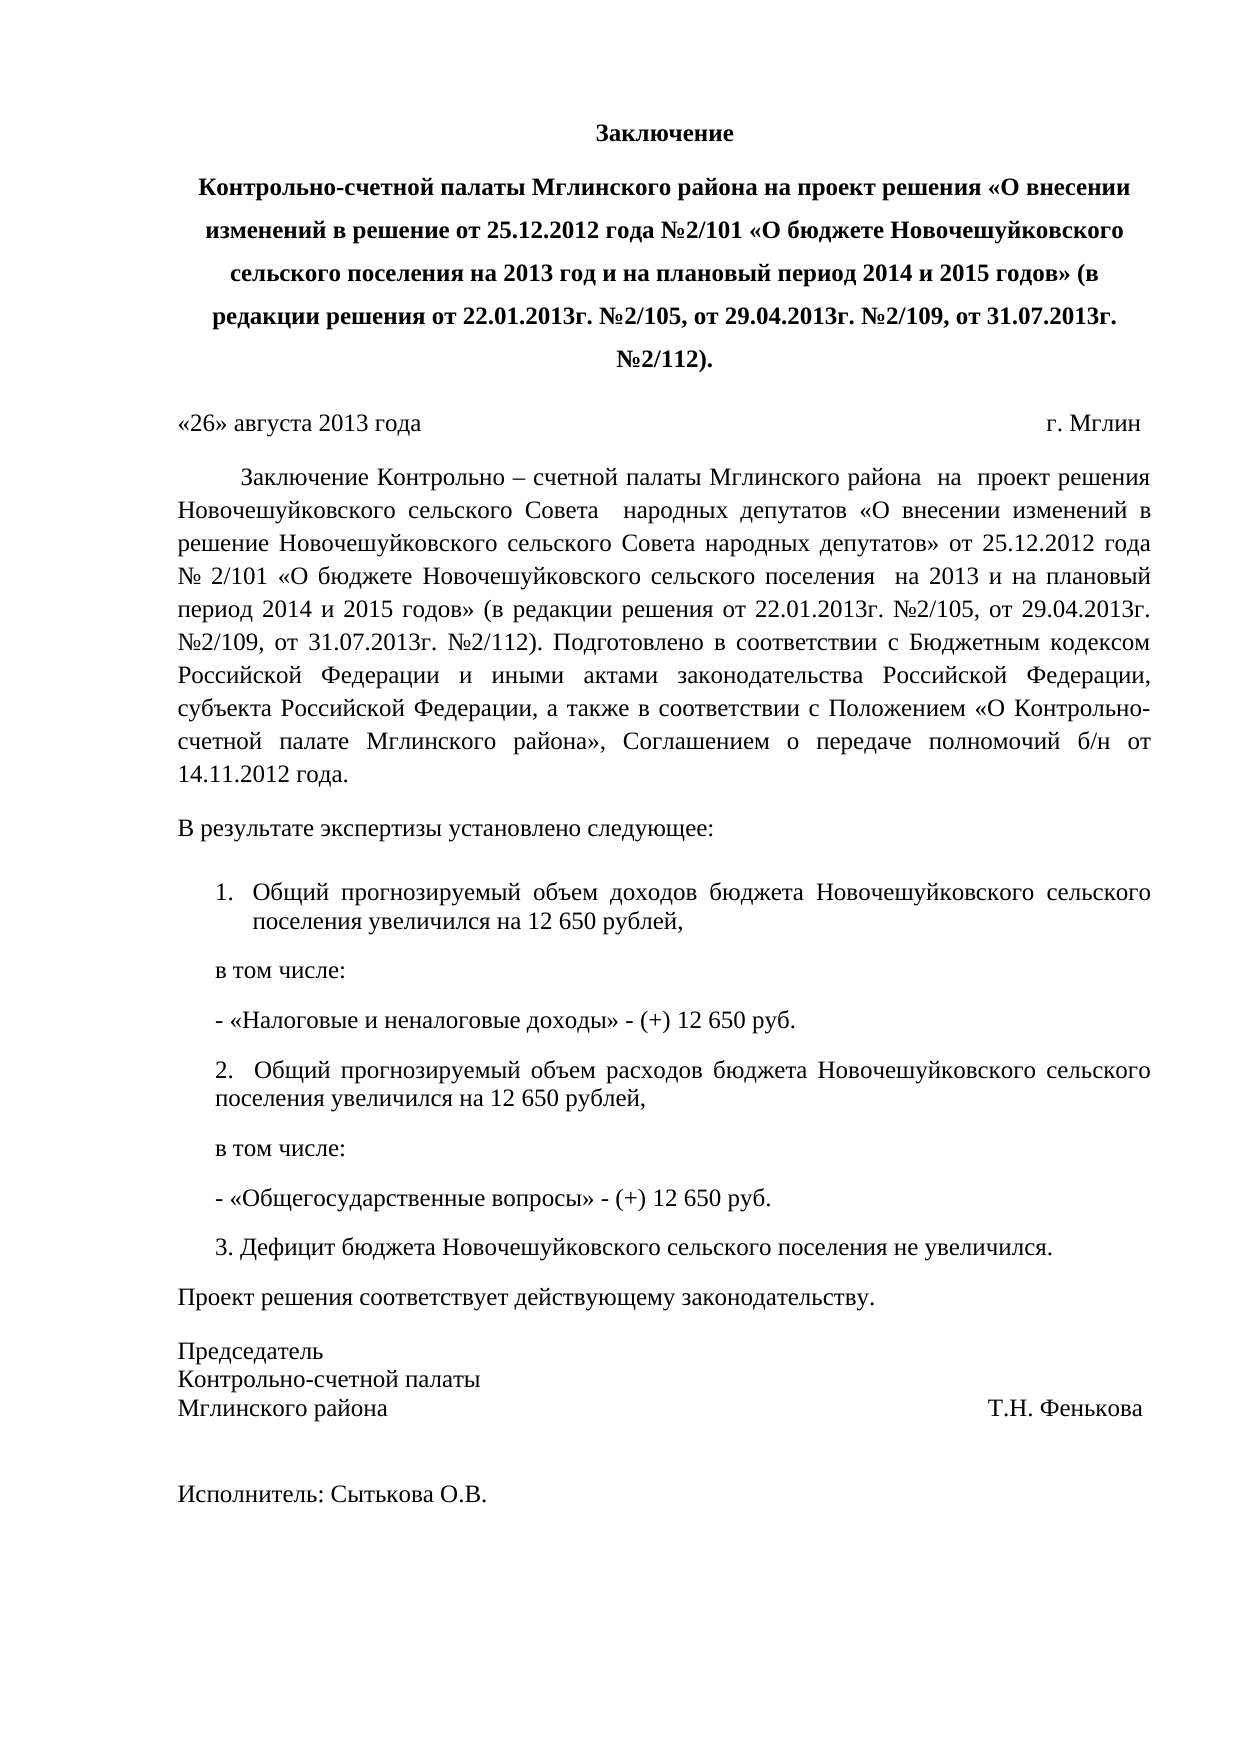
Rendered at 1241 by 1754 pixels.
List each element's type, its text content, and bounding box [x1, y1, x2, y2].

text 2. Общий прогнозируемый объем расходов бюджета Новочешуйковского сельского поселения увеличился на 12 650 рублей, [215, 1055, 1152, 1112]
text «26» августа 2013 года г. Мглин [177, 408, 1152, 437]
text Исполнитель: Сытькова О.В. [177, 1479, 1152, 1508]
text - «Общегосударственные вопросы» - (+) 12 650 руб. [215, 1183, 1152, 1211]
text в том числе: [215, 956, 1152, 984]
list Общий прогнозируемый объем доходов бюджета Новочешуйковского сельского поселения увеличился на 12 650 рублей, [215, 877, 1152, 935]
text в том числе: [215, 1133, 1152, 1162]
text Проект решения соответствует действующему законодательству. [177, 1282, 1152, 1311]
text Заключение [177, 118, 1152, 147]
text Заключение Контрольно – счетной палаты Мглинского района на проект решения Новочешуйковского сельского Совета народных депутатов «О внесении изменений в решение Новочешуйковского сельского Совета народных депутатов» от 25.12.2012 года № 2/101 «О бюджете Новочешуйковского сельского поселения на 2013 и на плановый период 2014 и 2015 годов» (в редакции решения от 22.01.2013г. №2/105, от 29.04.2013г. №2/109, от 31.07.2013г. №2/112). Подготовлено в соответствии с Бюджетным кодексом Российской Федерации и иными актами законодательства Российской Федерации, субъекта Российской Федерации, а также в соответствии с Положением «О Контрольно-счетной палате Мглинского района», Соглашением о передаче полномочий б/н от 14.11.2012 года. [177, 462, 1152, 788]
text Контрольно-счетной палаты Мглинского района на проект решения «О внесении изменений в решение от 25.12.2012 года №2/101 «О бюджете Новочешуйковского сельского поселения на 2013 год и на плановый период 2014 и 2015 годов» (в редакции решения от 22.01.2013г. №2/105, от 29.04.2013г. №2/109, от 31.07.2013г. №2/112). [177, 172, 1152, 373]
text В результате экспертизы установлено следующее: [177, 813, 1152, 842]
text Мглинского района Т.Н. Фенькова [177, 1393, 1152, 1422]
text 3. Дефицит бюджета Новочешуйковского сельского поселения не увеличился. [177, 1232, 1152, 1261]
text Председатель [177, 1336, 1152, 1364]
text - «Налоговые и неналоговые доходы» - (+) 12 650 руб. [215, 1005, 1152, 1034]
text Контрольно-счетной палаты [177, 1364, 1152, 1393]
